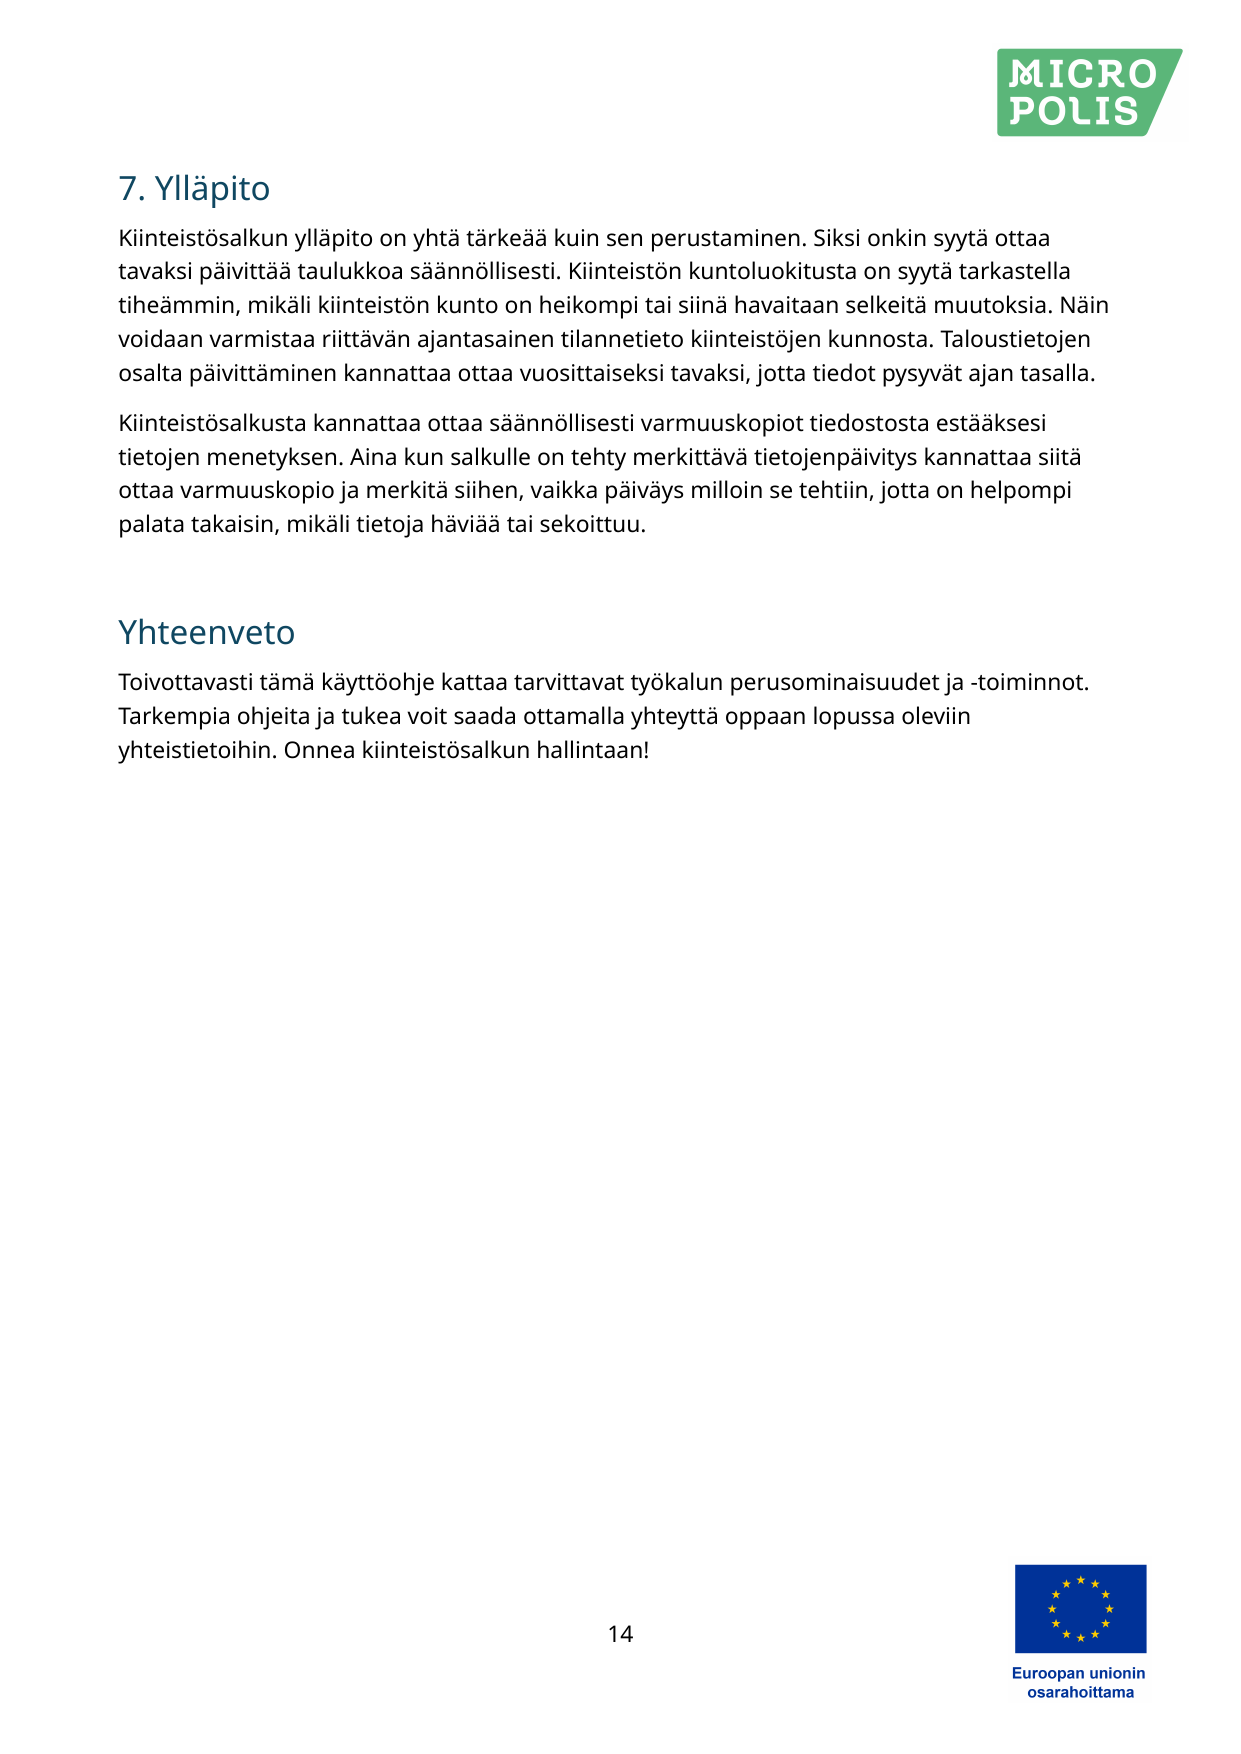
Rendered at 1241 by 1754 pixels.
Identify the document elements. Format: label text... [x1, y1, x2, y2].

picture [991, 43, 1189, 142]
subtitle 7. Ylläpito [118, 164, 1122, 210]
text Kiinteistösalkun ylläpito on yhtä tärkeää kuin sen perustaminen. Siksi onkin syytä ottaa tavaksi päivittää taulukkoa säännöllisesti. Kiinteistön kuntoluokitusta on syytä tarkastella tiheämmin, mikäli kiinteistön kunto on heikompi tai siinä havaitaan selkeitä muutoksia. Näin voidaan varmistaa riittävän ajantasainen tilannetieto kiinteistöjen kunnosta. Taloustietojen osalta päivittäminen kannattaa ottaa vuosittaiseksi tavaksi, jotta tiedot pysyvät ajan tasalla. [118, 222, 1122, 388]
subtitle Yhteenveto [118, 609, 1122, 654]
text Kiinteistösalkusta kannattaa ottaa säännöllisesti varmuuskopiot tiedostosta estääksesi tietojen menetyksen. Aina kun salkulle on tehty merkittävä tietojenpäivitys kannattaa siitä ottaa varmuuskopio ja merkitä siihen, vaikka päiväys milloin se tehtiin, jotta on helpompi palata takaisin, mikäli tietoja häviää tai sekoittuu. [118, 407, 1122, 539]
text Toivottavasti tämä käyttöohje kattaa tarvittavat työkalun perusominaisuudet ja -toiminnot. Tarkempia ohjeita ja tukea voit saada ottamalla yhteyttä oppaan lopussa oleviin yhteistietoihin. Onnea kiinteistösalkun hallintaan! [118, 666, 1122, 765]
